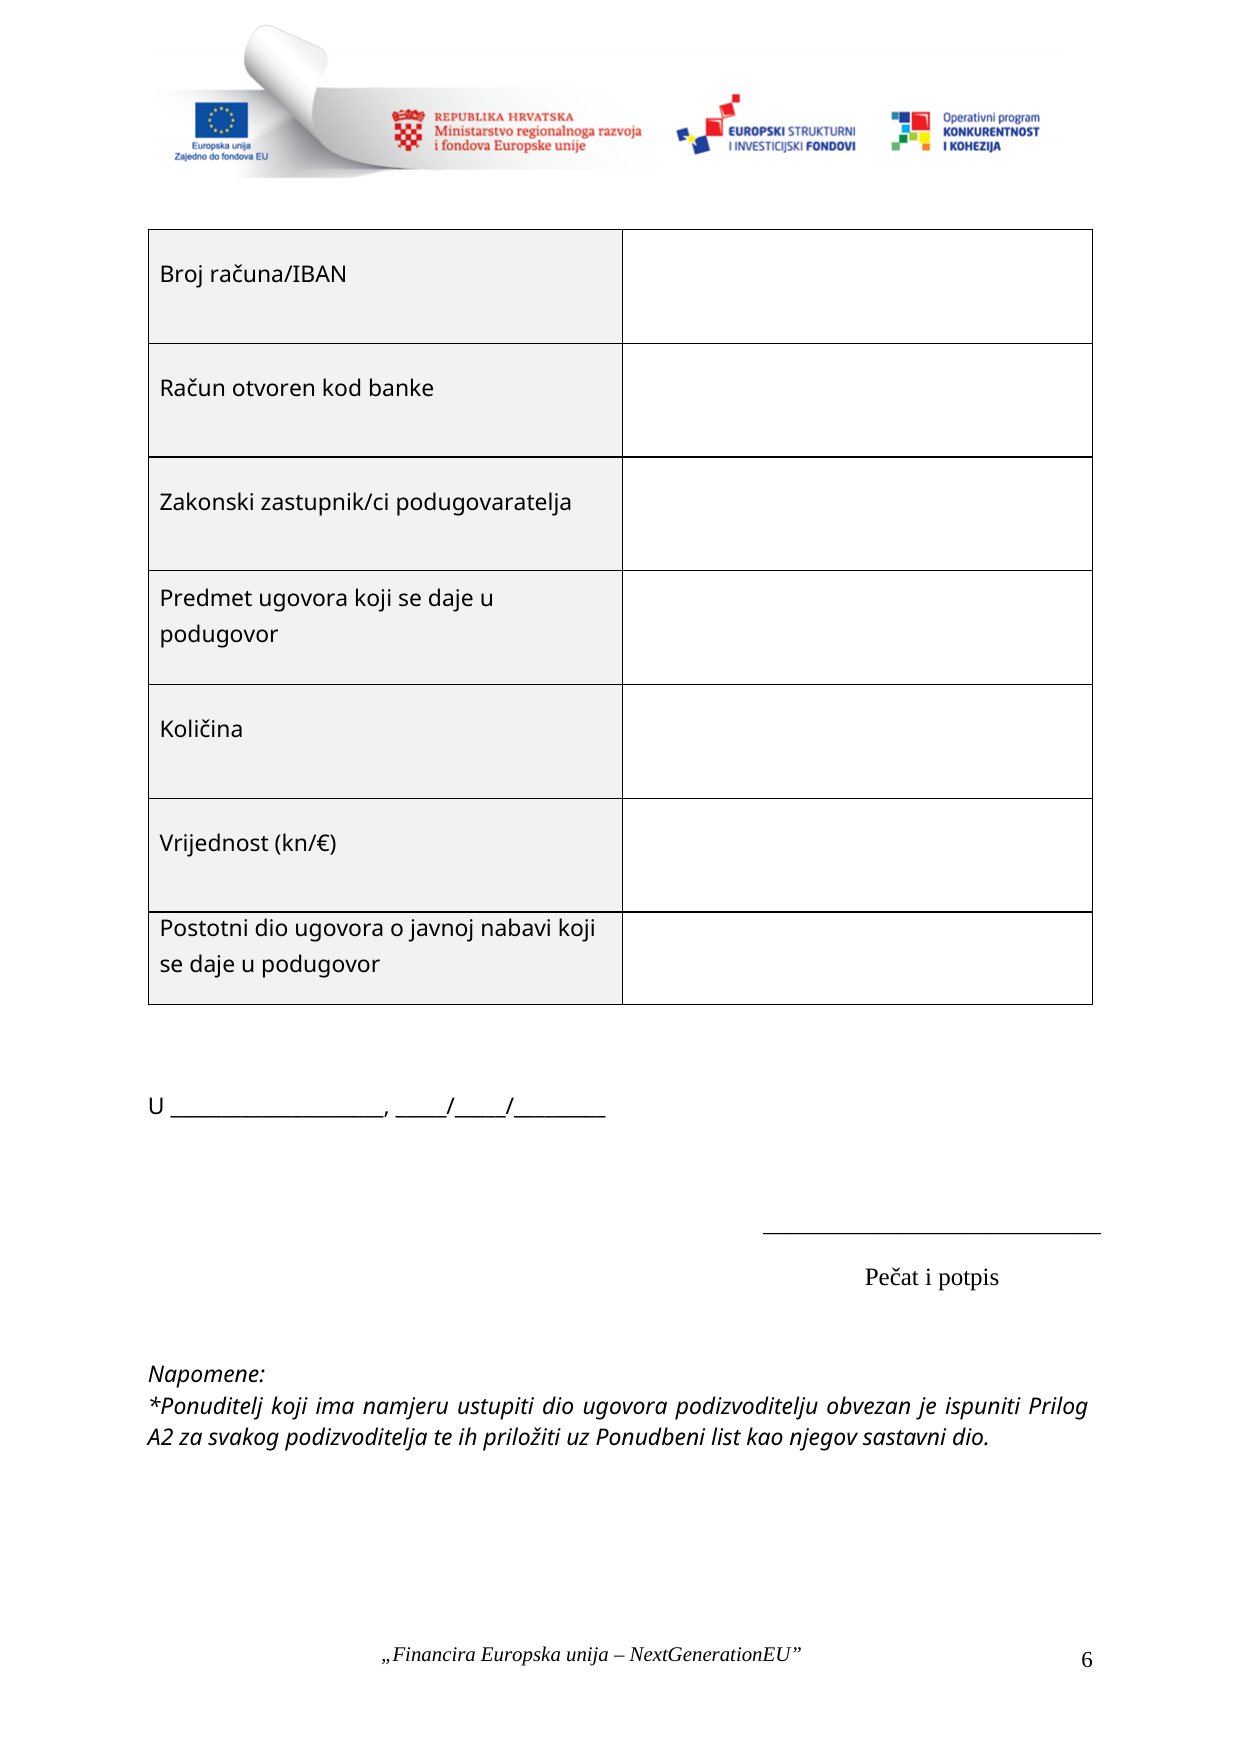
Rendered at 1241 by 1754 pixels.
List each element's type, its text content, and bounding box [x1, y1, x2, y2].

table_cell [623, 913, 1092, 1004]
table_cell Vrijednost (kn/€) [149, 799, 622, 911]
table_cell Račun otvoren kod banke [149, 344, 622, 456]
table_cell [623, 571, 1092, 684]
table_cell [623, 458, 1092, 570]
text Napomene: [148, 1358, 1093, 1389]
table_cell Zakonski zastupnik/ci podugovaratelja [149, 458, 622, 570]
table_cell [623, 230, 1092, 343]
table_cell Količina [149, 685, 622, 798]
table_cell Postotni dio ugovora o javnoj nabavi koji se daje u podugovor [149, 913, 622, 1004]
table_cell [623, 685, 1092, 798]
picture [147, 23, 1092, 181]
table_cell Predmet ugovora koji se daje u podugovor [149, 571, 622, 684]
table_cell Broj računa/IBAN [149, 230, 622, 343]
text U _____________________, _____/_____/_________ [148, 1089, 1093, 1121]
text *Ponuditelj koji ima namjeru ustupiti dio ugovora podizvoditelju obvezan je ispuniti Prilog A2 za svakog podizvoditelja te ih priložiti uz Ponudbeni list kao njegov sastavni dio. [148, 1389, 1093, 1452]
table_cell [623, 344, 1092, 456]
table_cell [623, 799, 1092, 911]
